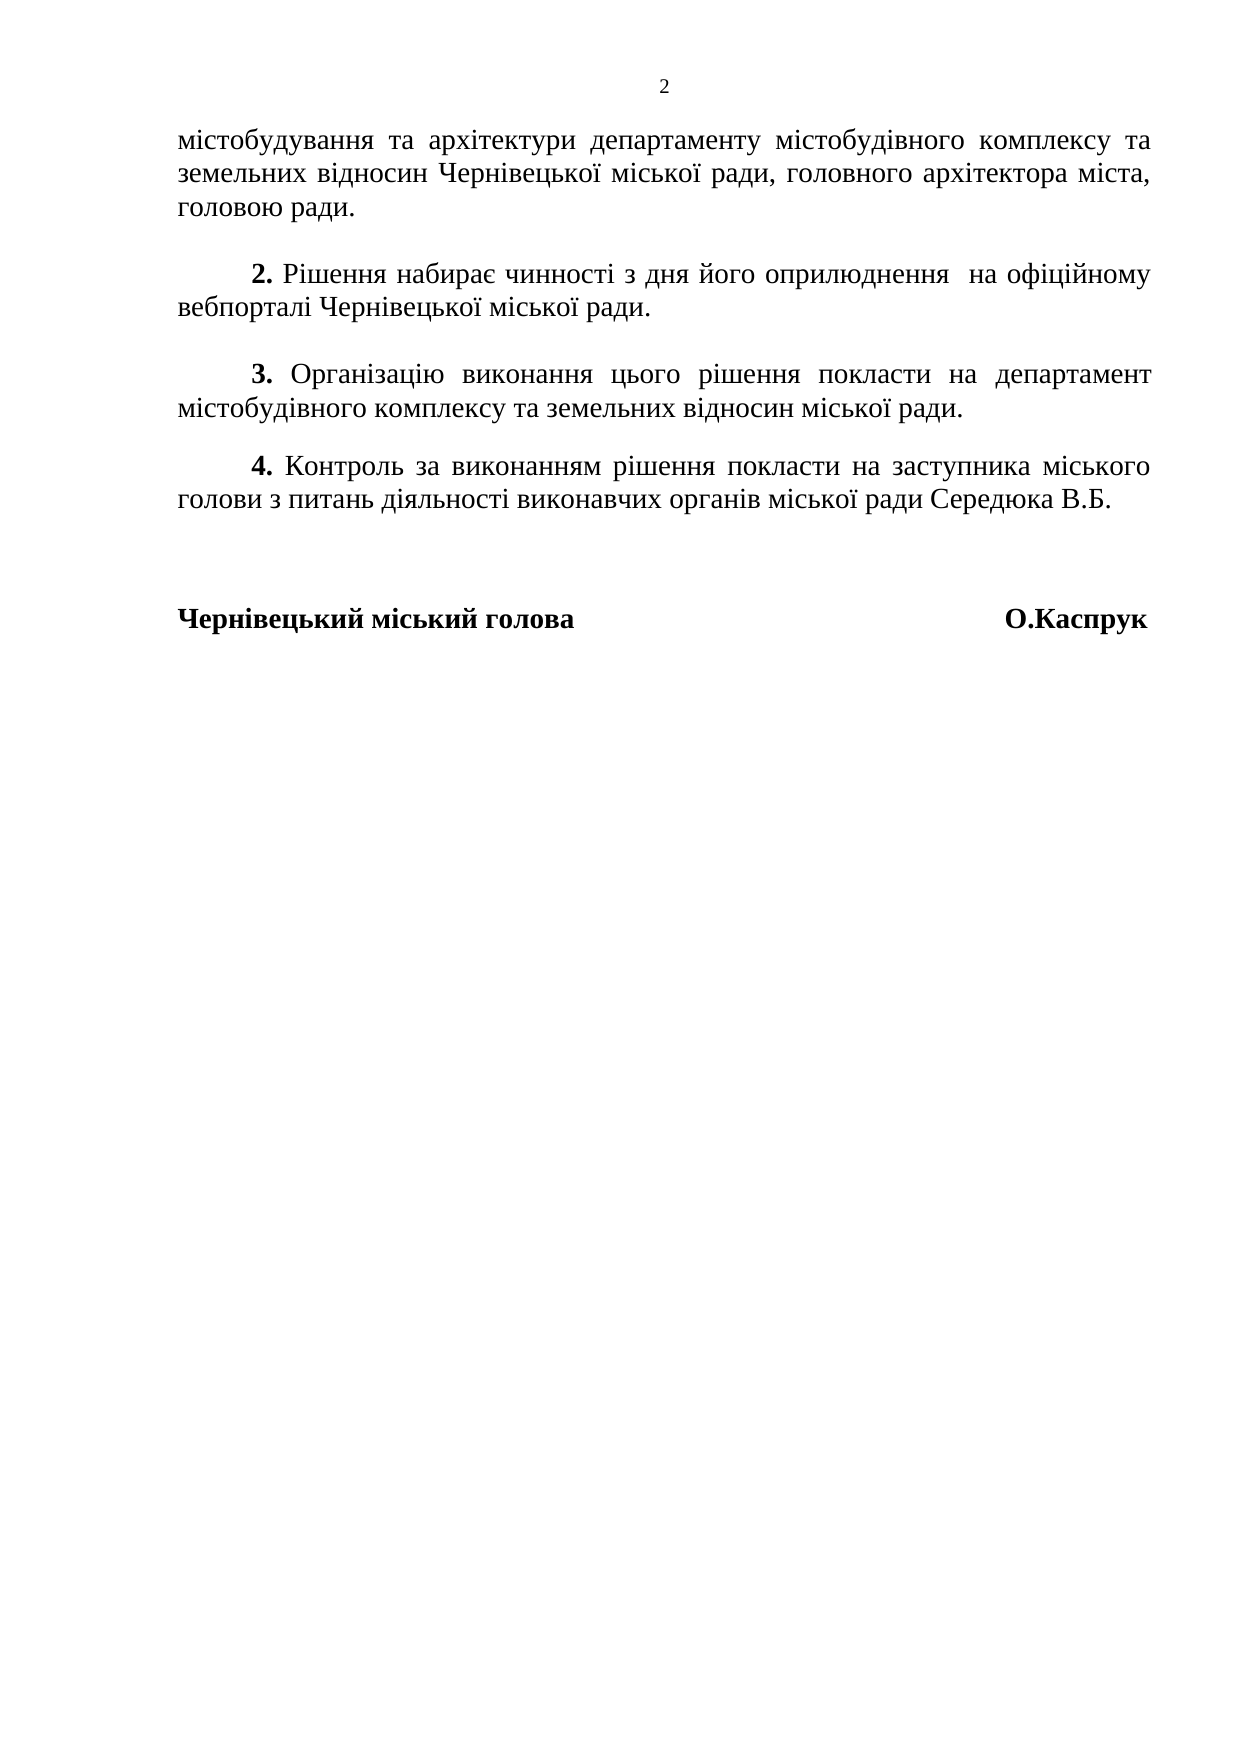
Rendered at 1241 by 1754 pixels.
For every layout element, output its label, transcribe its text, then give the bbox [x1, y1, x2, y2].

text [177, 122, 1152, 222]
text Чернівецький міський голова О.Каспрук [177, 601, 1152, 635]
text 2. Рішення набирає чинності з дня його оприлюднення на офіційному вебпорталі Чернівецької міської ради. [177, 256, 1152, 323]
text 3. Організацію виконання цього рішення покласти на департамент містобудівного комплексу та земельних відносин міської ради. [177, 357, 1152, 424]
text 4. Контроль за виконанням рішення покласти на заступника міського голови з питань діяльності виконавчих органів міської ради Середюка В.Б. [177, 448, 1152, 515]
